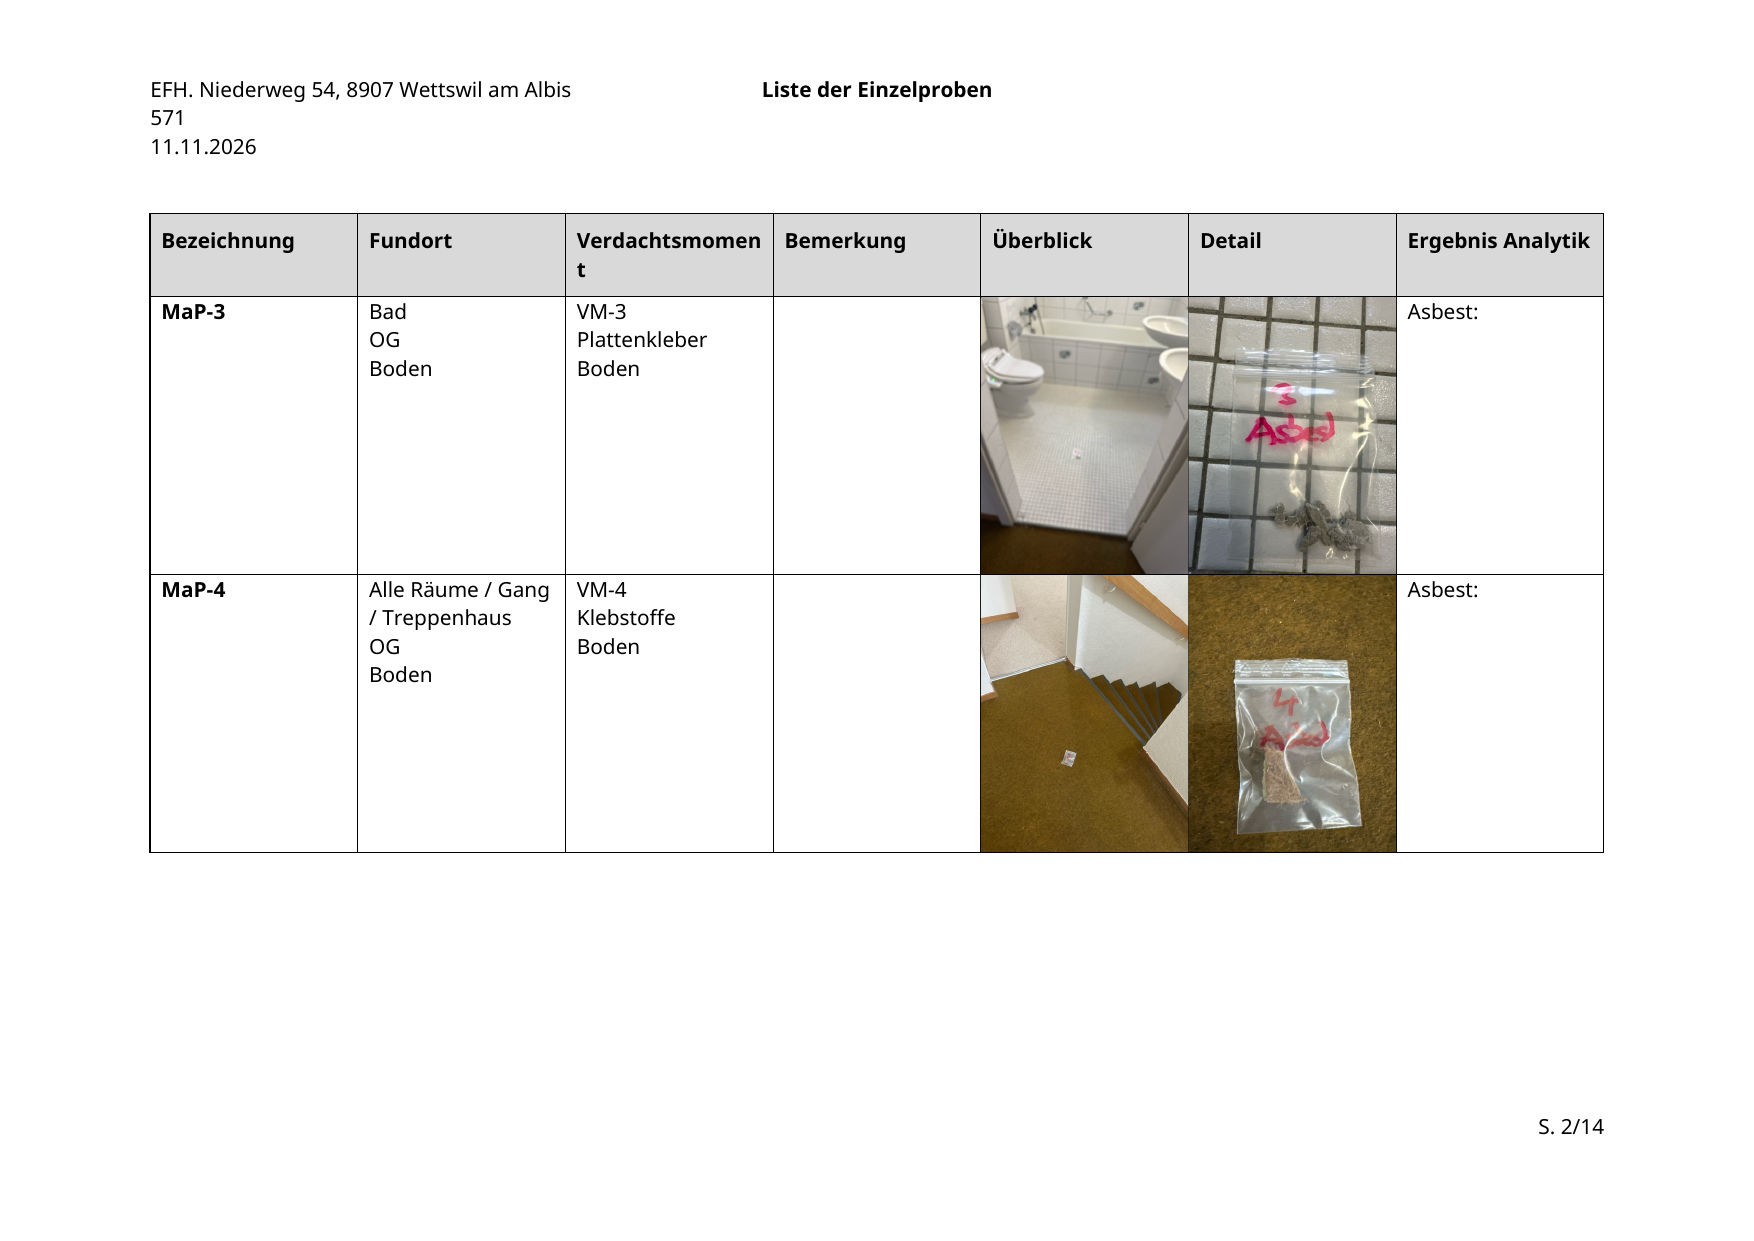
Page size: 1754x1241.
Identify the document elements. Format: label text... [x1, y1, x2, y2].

table_header Bezeichnung [151, 214, 357, 296]
table_header Fundort [358, 214, 565, 296]
table_cell Asbest: [1397, 575, 1603, 852]
table_header Bemerkung [774, 214, 980, 296]
table_header Detail [1189, 214, 1396, 296]
table_cell Bad OG Boden [358, 297, 565, 574]
table_cell Alle Räume / Gang / Treppenhaus OG Boden [358, 575, 565, 852]
table_header Überblick [981, 214, 1188, 296]
picture [980, 297, 1397, 574]
table_header Verdachtsmoment [566, 214, 773, 296]
table_cell Asbest: [1397, 297, 1603, 574]
picture [980, 575, 1397, 852]
table_cell VM-4 Klebstoffe Boden [566, 575, 773, 852]
table_cell MaP-4 [151, 575, 357, 852]
table_header Ergebnis Analytik [1397, 214, 1603, 296]
table_cell [774, 297, 980, 574]
table_cell MaP-3 [151, 297, 357, 574]
table_cell [774, 575, 980, 852]
table_cell VM-3 Plattenkleber Boden [566, 297, 773, 574]
